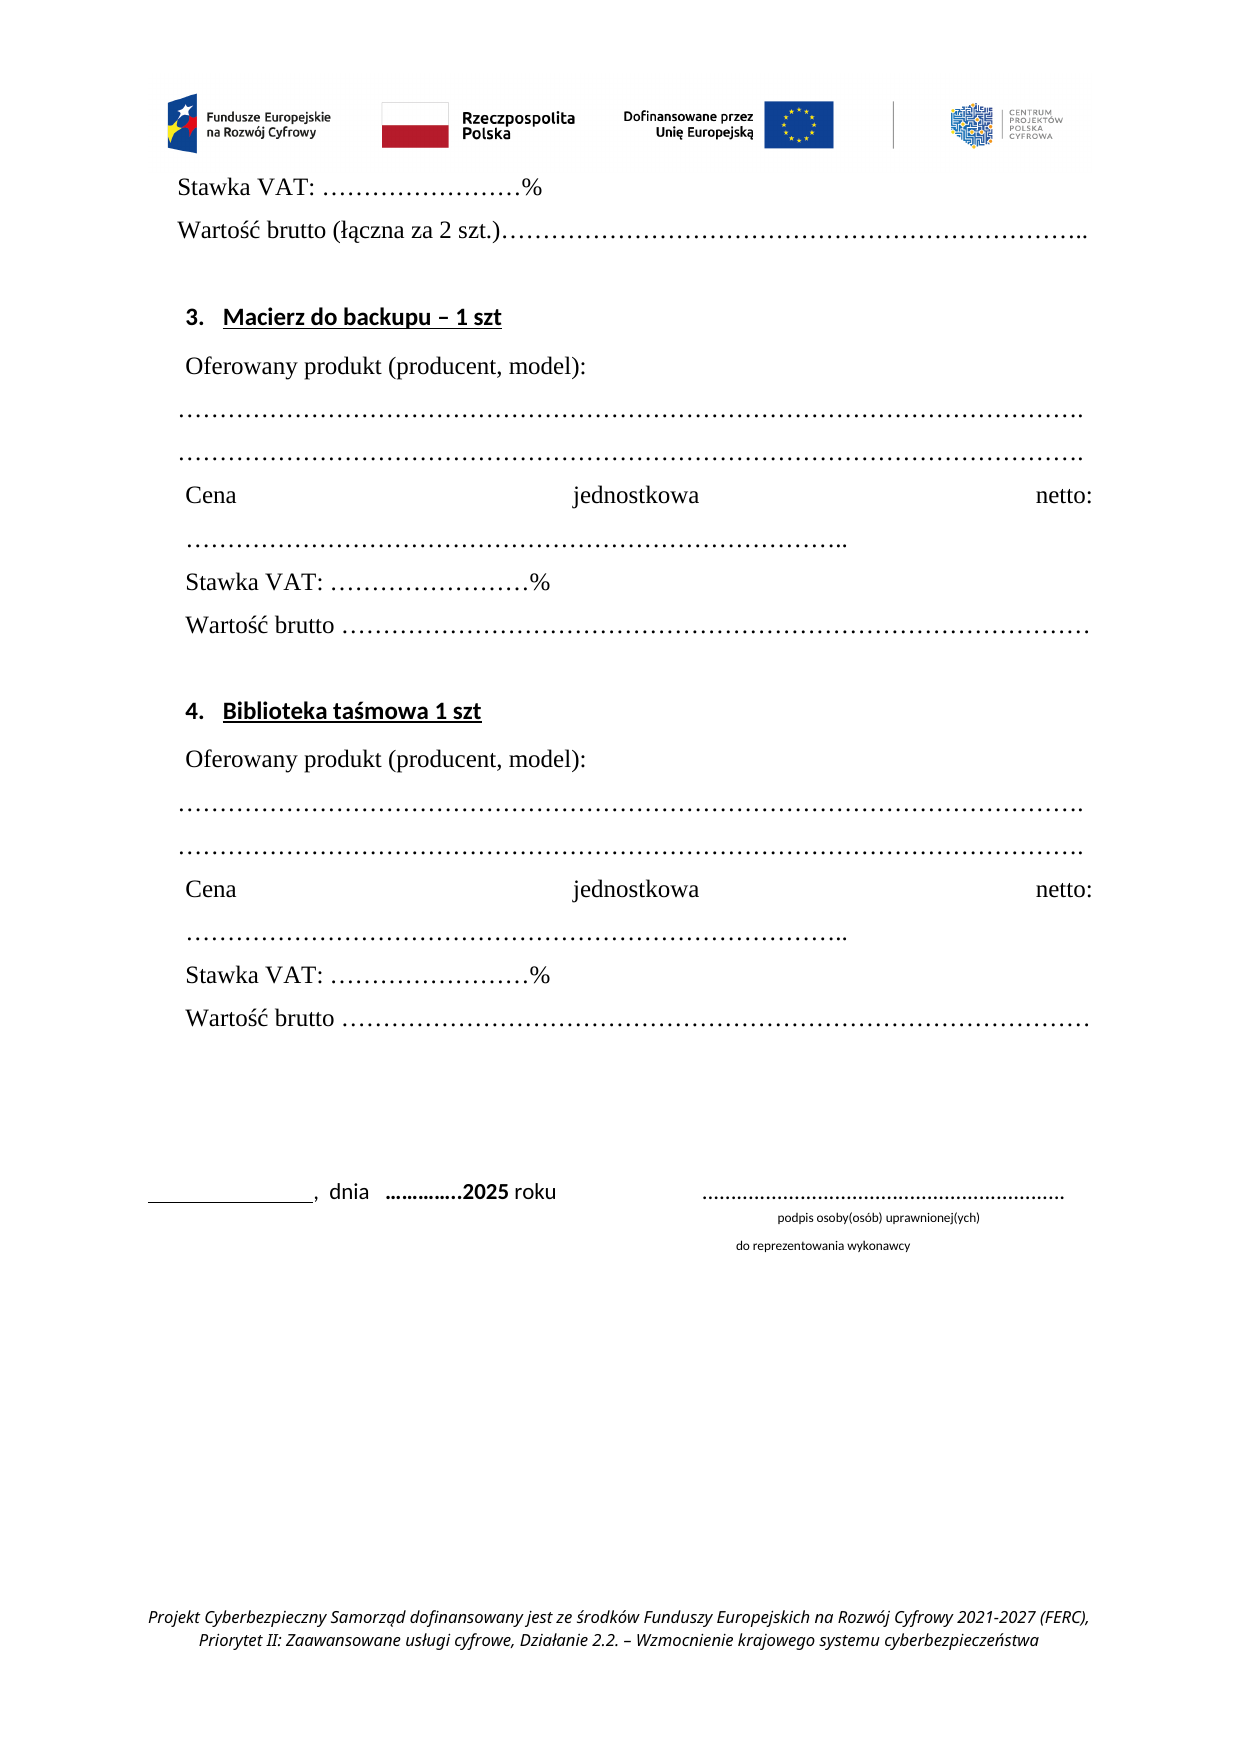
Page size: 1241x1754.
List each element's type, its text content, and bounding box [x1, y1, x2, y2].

text podpis osoby(osób) uprawnionej(ych) [709, 1210, 1093, 1238]
list Macierz do backupu – 1 szt [185, 302, 1093, 332]
text Wartość brutto ……………………………………………………………………………… [185, 1003, 1093, 1032]
list Biblioteka taśmowa 1 szt [185, 695, 1093, 726]
text , dnia …………..2025 roku ............................................................... [148, 1177, 1093, 1206]
text Cena jednostkowa netto:…………………………………………………………………….. [185, 481, 1093, 552]
text Oferowany produkt (producent, model): [185, 744, 1093, 773]
text Cena jednostkowa netto:…………………………………………………………………….. [185, 874, 1093, 946]
text Wartość brutto (łączna za 2 szt.)…………………………………………………………….. [177, 215, 1093, 244]
text Stawka VAT: ……………………% [177, 172, 1093, 201]
text Stawka VAT: ……………………% [185, 960, 1093, 989]
picture [148, 73, 1092, 173]
text do reprezentowania wykonawcy [148, 1238, 1093, 1266]
text Oferowany produkt (producent, model): [185, 351, 1093, 380]
text ………………………………………………………………………………………………. ………………………………………………………………………………………………. [177, 394, 1093, 466]
text Wartość brutto ……………………………………………………………………………… [185, 610, 1093, 639]
text Stawka VAT: ……………………% [185, 567, 1093, 596]
text ………………………………………………………………………………………………. ………………………………………………………………………………………………. [177, 788, 1093, 859]
